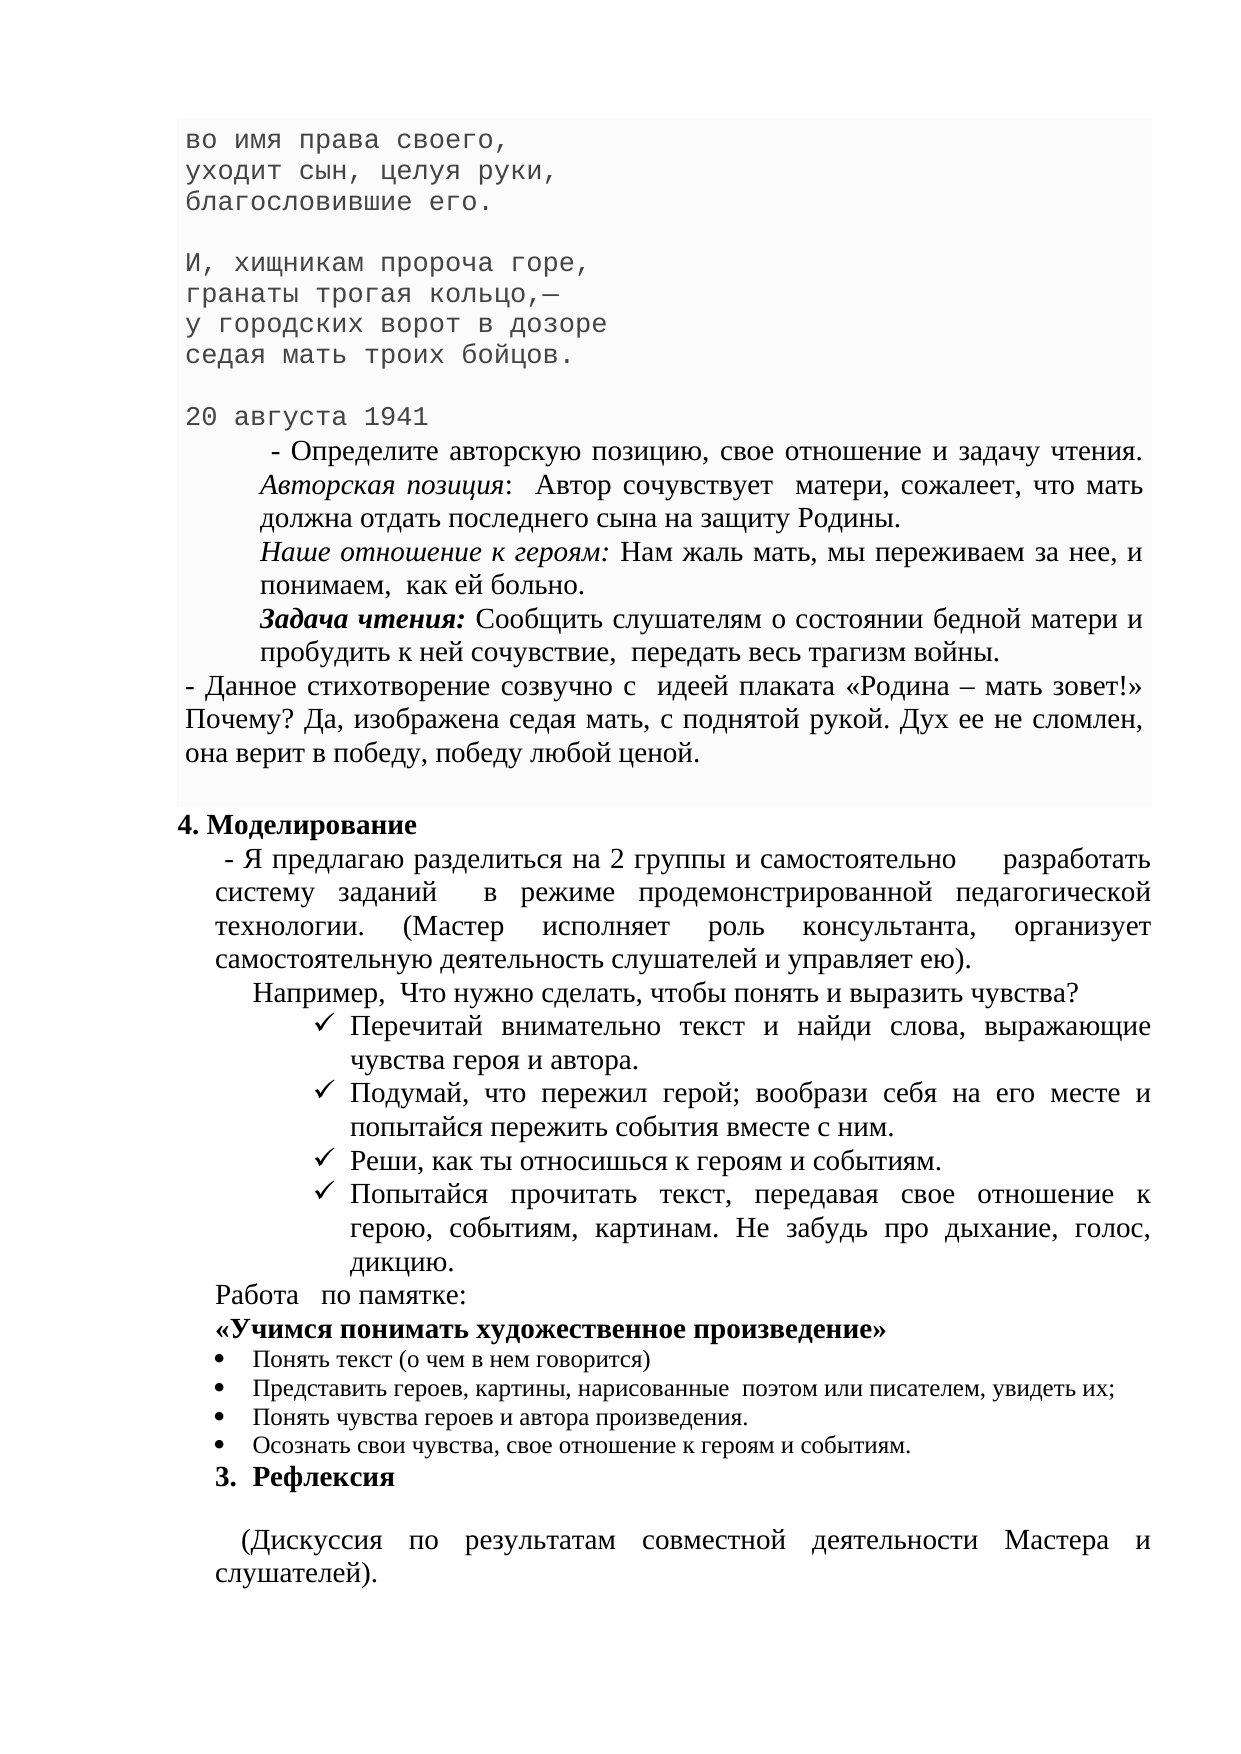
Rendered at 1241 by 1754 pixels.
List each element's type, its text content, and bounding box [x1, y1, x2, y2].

list Перечитай внимательно текст и найди слова, выражающие чувства героя и автора. [312, 1008, 1152, 1076]
text 4. Моделирование [177, 807, 1152, 841]
list Подумай, что пережил герой; вообрази себя на его месте и попытайся пережить события вместе с ним. [312, 1076, 1152, 1143]
list Осознать свои чувства, свое отношение к героям и событиям. [215, 1431, 1152, 1459]
list Реши, как ты относишься к героям и событиям. [312, 1143, 1152, 1176]
list Представить героев, картины, нарисованные поэтом или писателем, увидеть их; [215, 1373, 1152, 1402]
list Рефлексия [215, 1459, 1152, 1493]
list Понять текст (о чем в нем говорится) [215, 1344, 1152, 1373]
text (Дискуссия по результатам совместной деятельности Мастера и слушателей). [215, 1522, 1152, 1589]
text - Я предлагаю разделиться на 2 группы и самостоятельно разработать систему заданий в режиме продемонстрированной педагогической технологии. (Мастер исполняет роль консультанта, организует самостоятельную деятельность слушателей и управляет ею). [215, 841, 1152, 975]
text «Учимся понимать художественное произведение» [215, 1311, 1152, 1344]
list Попытайся прочитать текст, передавая свое отношение к герою, событиям, картинам. Не забудь про дыхание, голос, дикцию. [312, 1176, 1152, 1277]
list Понять чувства героев и автора произведения. [215, 1402, 1152, 1431]
text Например, Что нужно сделать, чтобы понять и выразить чувства? [252, 975, 1152, 1008]
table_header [177, 118, 1152, 807]
text Работа по памятке: [215, 1277, 1152, 1311]
